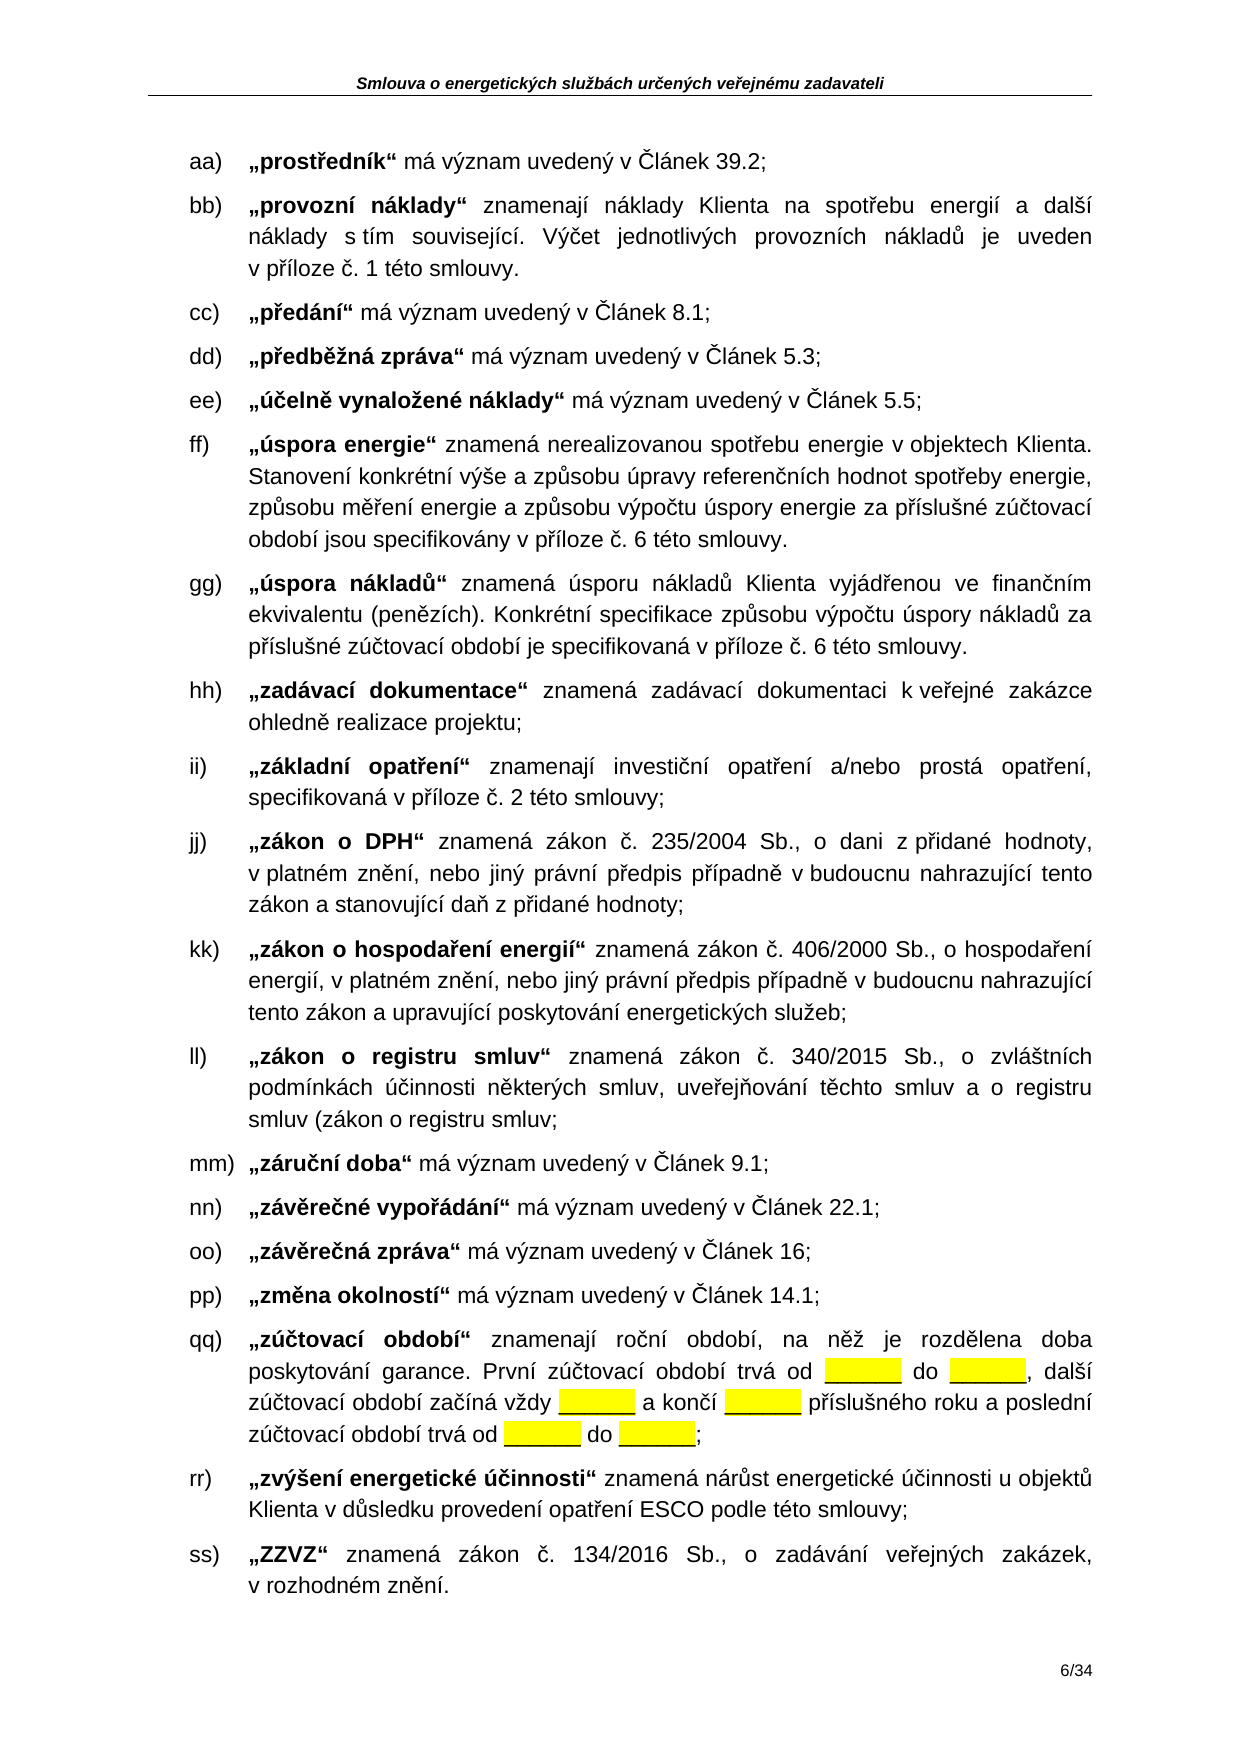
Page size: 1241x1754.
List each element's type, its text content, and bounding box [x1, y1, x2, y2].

subtitle „změna okolností“ má význam uvedený v Článek 14.1; [189, 1282, 1092, 1308]
subtitle „závěrečné vypořádání“ má význam uvedený v Článek 22.1; [189, 1194, 1092, 1220]
subtitle „prostředník“ má význam uvedený v Článek 39.2; [189, 148, 1092, 174]
subtitle „zákon o DPH“ znamená zákon č. 235/2004 Sb., o dani z přidané hodnoty, v platném znění, nebo jiný právní předpis případně v budoucnu nahrazující tento zákon a stanovující daň z přidané hodnoty; [189, 828, 1092, 918]
subtitle „základní opatření“ znamenají investiční opatření a/nebo prostá opatření, specifikovaná v příloze č. 2 této smlouvy; [189, 753, 1092, 811]
subtitle „zákon o registru smluv“ znamená zákon č. 340/2015 Sb., o zvláštních podmínkách účinnosti některých smluv, uveřejňování těchto smluv a o registru smluv (zákon o registru smluv; [189, 1043, 1092, 1132]
subtitle „ZZVZ“ znamená zákon č. 134/2016 Sb., o zadávání veřejných zakázek, v rozhodném znění. [189, 1541, 1092, 1598]
subtitle „úspora nákladů“ znamená úsporu nákladů Klienta vyjádřenou ve finančním ekvivalentu (penězích). Konkrétní specifikace způsobu výpočtu úspory nákladů za příslušné zúčtovací období je specifikovaná v příloze č. 6 této smlouvy. [189, 570, 1092, 659]
subtitle „zadávací dokumentace“ znamená zadávací dokumentaci k veřejné zakázce ohledně realizace projektu; [189, 677, 1092, 735]
subtitle „zákon o hospodaření energií“ znamená zákon č. 406/2000 Sb., o hospodaření energií, v platném znění, nebo jiný právní předpis případně v budoucnu nahrazující tento zákon a upravující poskytování energetických služeb; [189, 936, 1092, 1025]
subtitle „úspora energie“ znamená nerealizovanou spotřebu energie v objektech Klienta. Stanovení konkrétní výše a způsobu úpravy referenčních hodnot spotřeby energie, způsobu měření energie a způsobu výpočtu úspory energie za příslušné zúčtovací období jsou specifikovány v příloze č. 6 této smlouvy. [189, 431, 1092, 552]
subtitle „předání“ má význam uvedený v Článek 8.1; [189, 299, 1092, 325]
subtitle „zúčtovací období“ znamenají roční období, na něž je rozdělena doba poskytování garance. První zúčtovací období trvá od ______ do ______, další zúčtovací období začíná vždy ______ a končí ______ příslušného roku a poslední zúčtovací období trvá od ______ do ______; [189, 1326, 1092, 1447]
subtitle „zvýšení energetické účinnosti“ znamená nárůst energetické účinnosti u objektů Klienta v důsledku provedení opatření ESCO podle této smlouvy; [189, 1465, 1092, 1523]
subtitle „předběžná zpráva“ má význam uvedený v Článek 5.3; [189, 343, 1092, 369]
subtitle „záruční doba“ má význam uvedený v Článek 9.1; [189, 1150, 1092, 1176]
subtitle „závěrečná zpráva“ má význam uvedený v Článek 16; [189, 1238, 1092, 1264]
subtitle „provozní náklady“ znamenají náklady Klienta na spotřebu energií a další náklady s tím související. Výčet jednotlivých provozních nákladů je uveden v příloze č. 1 této smlouvy. [189, 192, 1092, 281]
subtitle „účelně vynaložené náklady“ má význam uvedený v Článek 5.5; [189, 387, 1092, 413]
